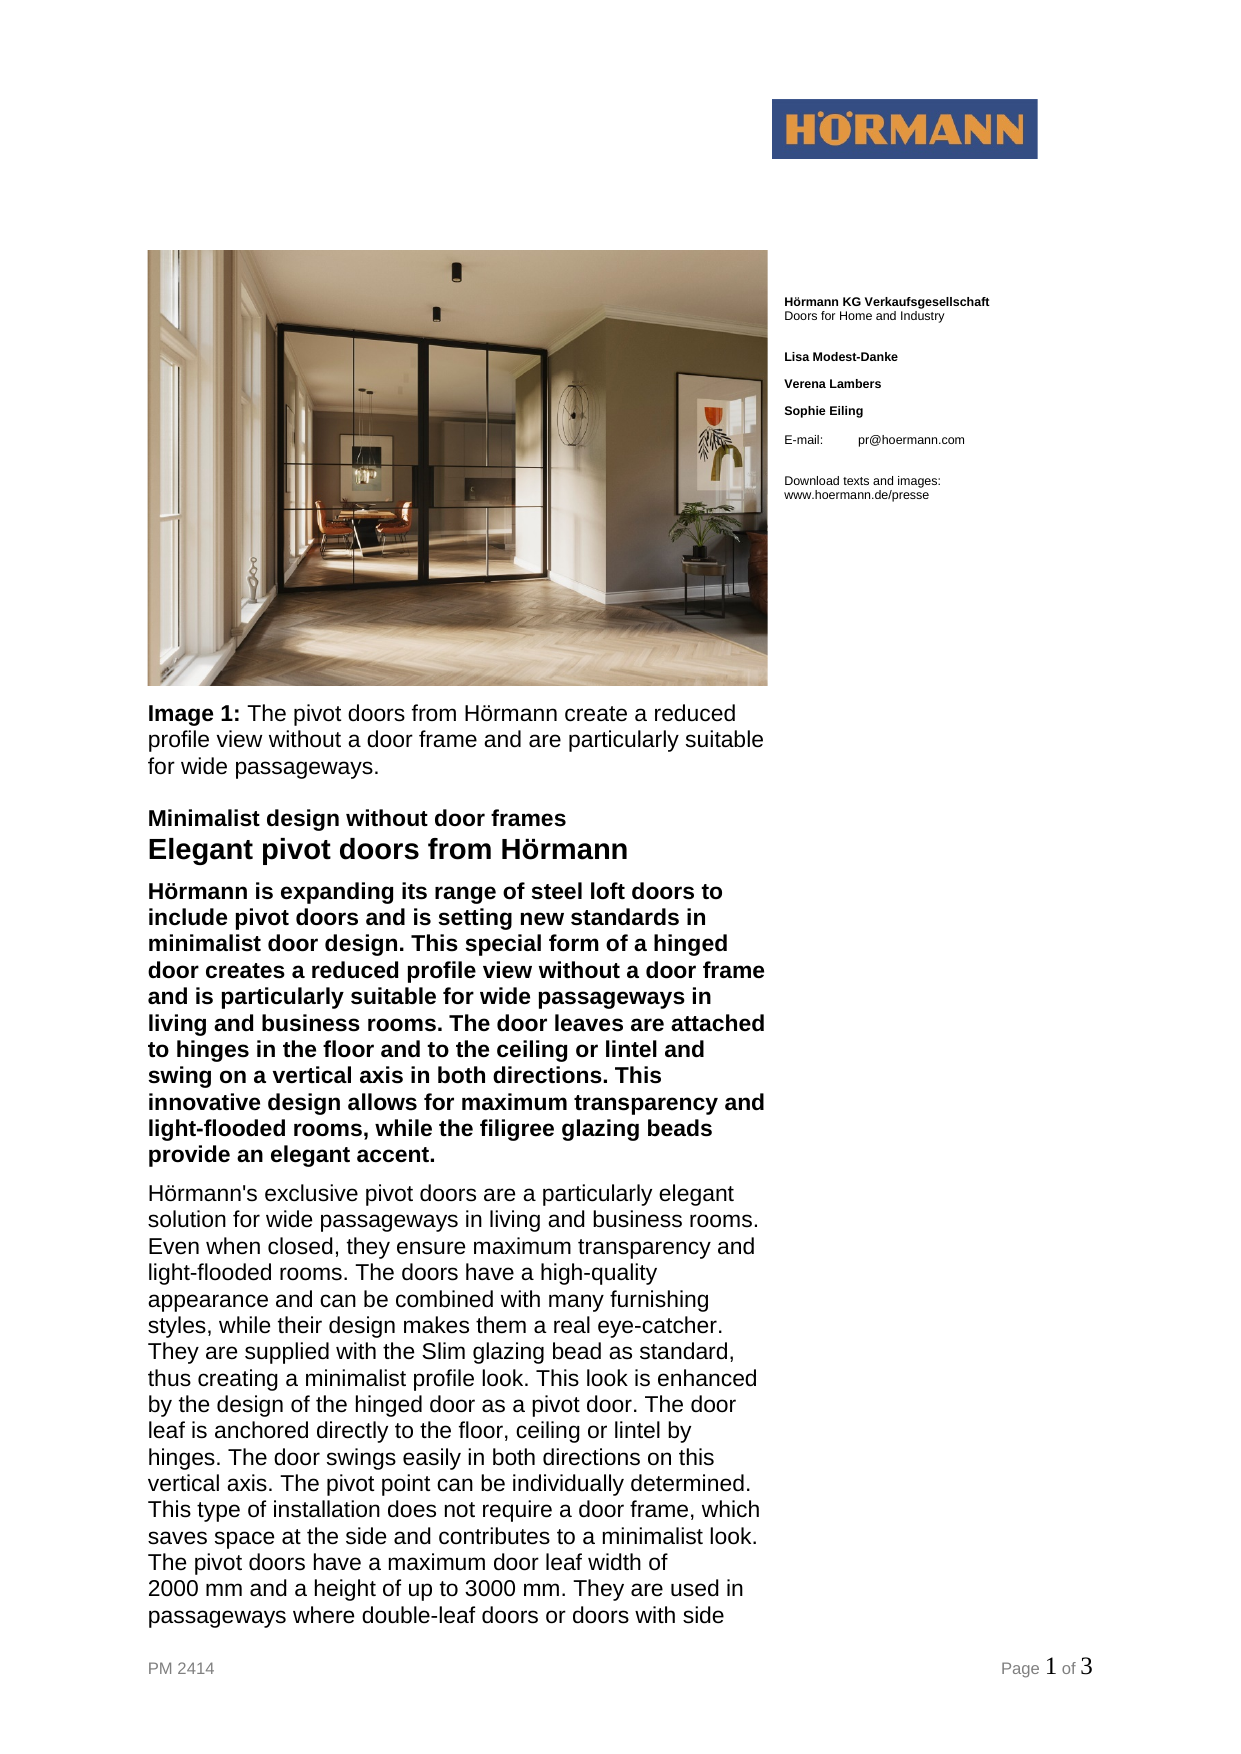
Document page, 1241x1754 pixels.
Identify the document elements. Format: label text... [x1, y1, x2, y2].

text Image 1: The pivot doors from Hörmann create a reduced profile view without a door frame and are particularly suitable for wide passageways. [148, 700, 766, 779]
text Hörmann is expanding its range of steel loft doors to include pivot doors and is setting new standards in minimalist door design. This special form of a hinged door creates a reduced profile view without a door frame and is particularly suitable for wide passageways in living and business rooms. The door leaves are attached to hinges in the floor and to the ceiling or lintel and swing on a vertical axis in both directions. This innovative design allows for maximum transparency and light-flooded rooms, while the filigree glazing beads provide an elegant accent. [148, 878, 766, 1168]
picture [772, 99, 1038, 159]
picture [147, 250, 768, 686]
text Minimalist design without door frames [148, 805, 766, 832]
text Elegant pivot doors from Hörmann [148, 832, 766, 865]
